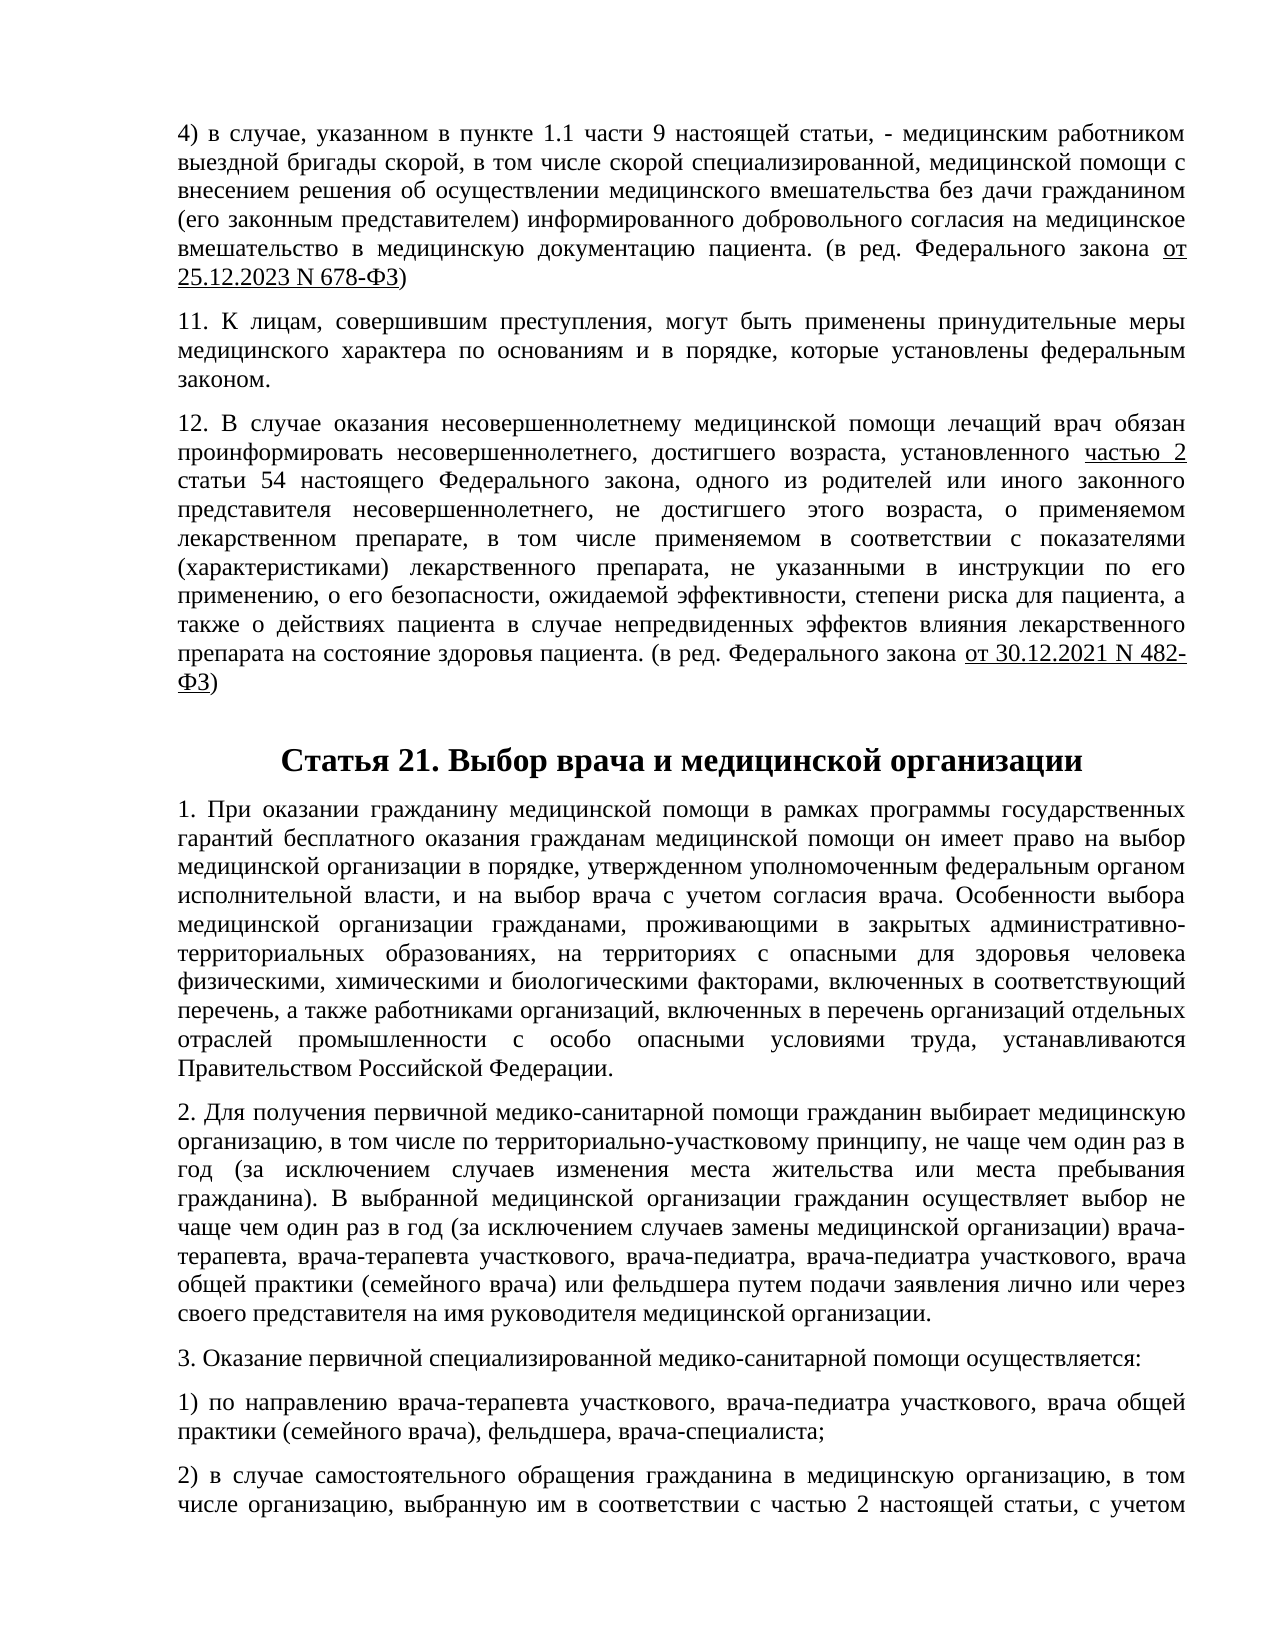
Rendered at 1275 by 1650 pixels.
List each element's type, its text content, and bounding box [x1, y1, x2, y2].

text 2. Для получения первичной медико-санитарной помощи гражданин выбирает медицинскую организацию, в том числе по территориально-участковому принципу, не чаще чем один раз в год (за исключением случаев изменения места жительства или места пребывания гражданина). В выбранной медицинской организации гражданин осуществляет выбор не чаще чем один раз в год (за исключением случаев замены медицинской организации) врача-терапевта, врача-терапевта участкового, врача-педиатра, врача-педиатра участкового, врача общей практики (семейного врача) или фельдшера путем подачи заявления лично или через своего представителя на имя руководителя медицинской организации. [177, 1097, 1186, 1327]
text Статья 21. Выбор врача и медицинской организации [177, 740, 1186, 778]
text 4) в случае, указанном в пункте 1.1 части 9 настоящей статьи, - медицинским работником выездной бригады скорой, в том числе скорой специализированной, медицинской помощи с внесением решения об осуществлении медицинского вмешательства без дачи гражданином (его законным представителем) информированного добровольного согласия на медицинское вмешательство в медицинскую документацию пациента. (в ред. Федерального закона от 25.12.2023 N 678-ФЗ) [177, 118, 1186, 291]
text 1) по направлению врача-терапевта участкового, врача-педиатра участкового, врача общей практики (семейного врача), фельдшера, врача-специалиста; [177, 1387, 1186, 1444]
text 1. При оказании гражданину медицинской помощи в рамках программы государственных гарантий бесплатного оказания гражданам медицинской помощи он имеет право на выбор медицинской организации в порядке, утвержденном уполномоченным федеральным органом исполнительной власти, и на выбор врача с учетом согласия врача. Особенности выбора медицинской организации гражданами, проживающими в закрытых административно-территориальных образованиях, на территориях с опасными для здоровья человека физическими, химическими и биологическими факторами, включенных в соответствующий перечень, а также работниками организаций, включенных в перечень организаций отдельных отраслей промышленности с особо опасными условиями труда, устанавливаются Правительством Российской Федерации. [177, 794, 1186, 1081]
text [177, 1460, 1186, 1518]
text 11. К лицам, совершившим преступления, могут быть применены принудительные меры медицинского характера по основаниям и в порядке, которые установлены федеральным законом. [177, 306, 1186, 392]
text 3. Оказание первичной специализированной медико-санитарной помощи осуществляется: [177, 1343, 1186, 1371]
text 12. В случае оказания несовершеннолетнему медицинской помощи лечащий врач обязан проинформировать несовершеннолетнего, достигшего возраста, установленного частью 2 статьи 54 настоящего Федерального закона, одного из родителей или иного законного представителя несовершеннолетнего, не достигшего этого возраста, о применяемом лекарственном препарате, в том числе применяемом в соответствии с показателями (характеристиками) лекарственного препарата, не указанными в инструкции по его применению, о его безопасности, ожидаемой эффективности, степени риска для пациента, а также о действиях пациента в случае непредвиденных эффектов влияния лекарственного препарата на состояние здоровья пациента. (в ред. Федерального закона от 30.12.2021 N 482-ФЗ) [177, 408, 1186, 696]
